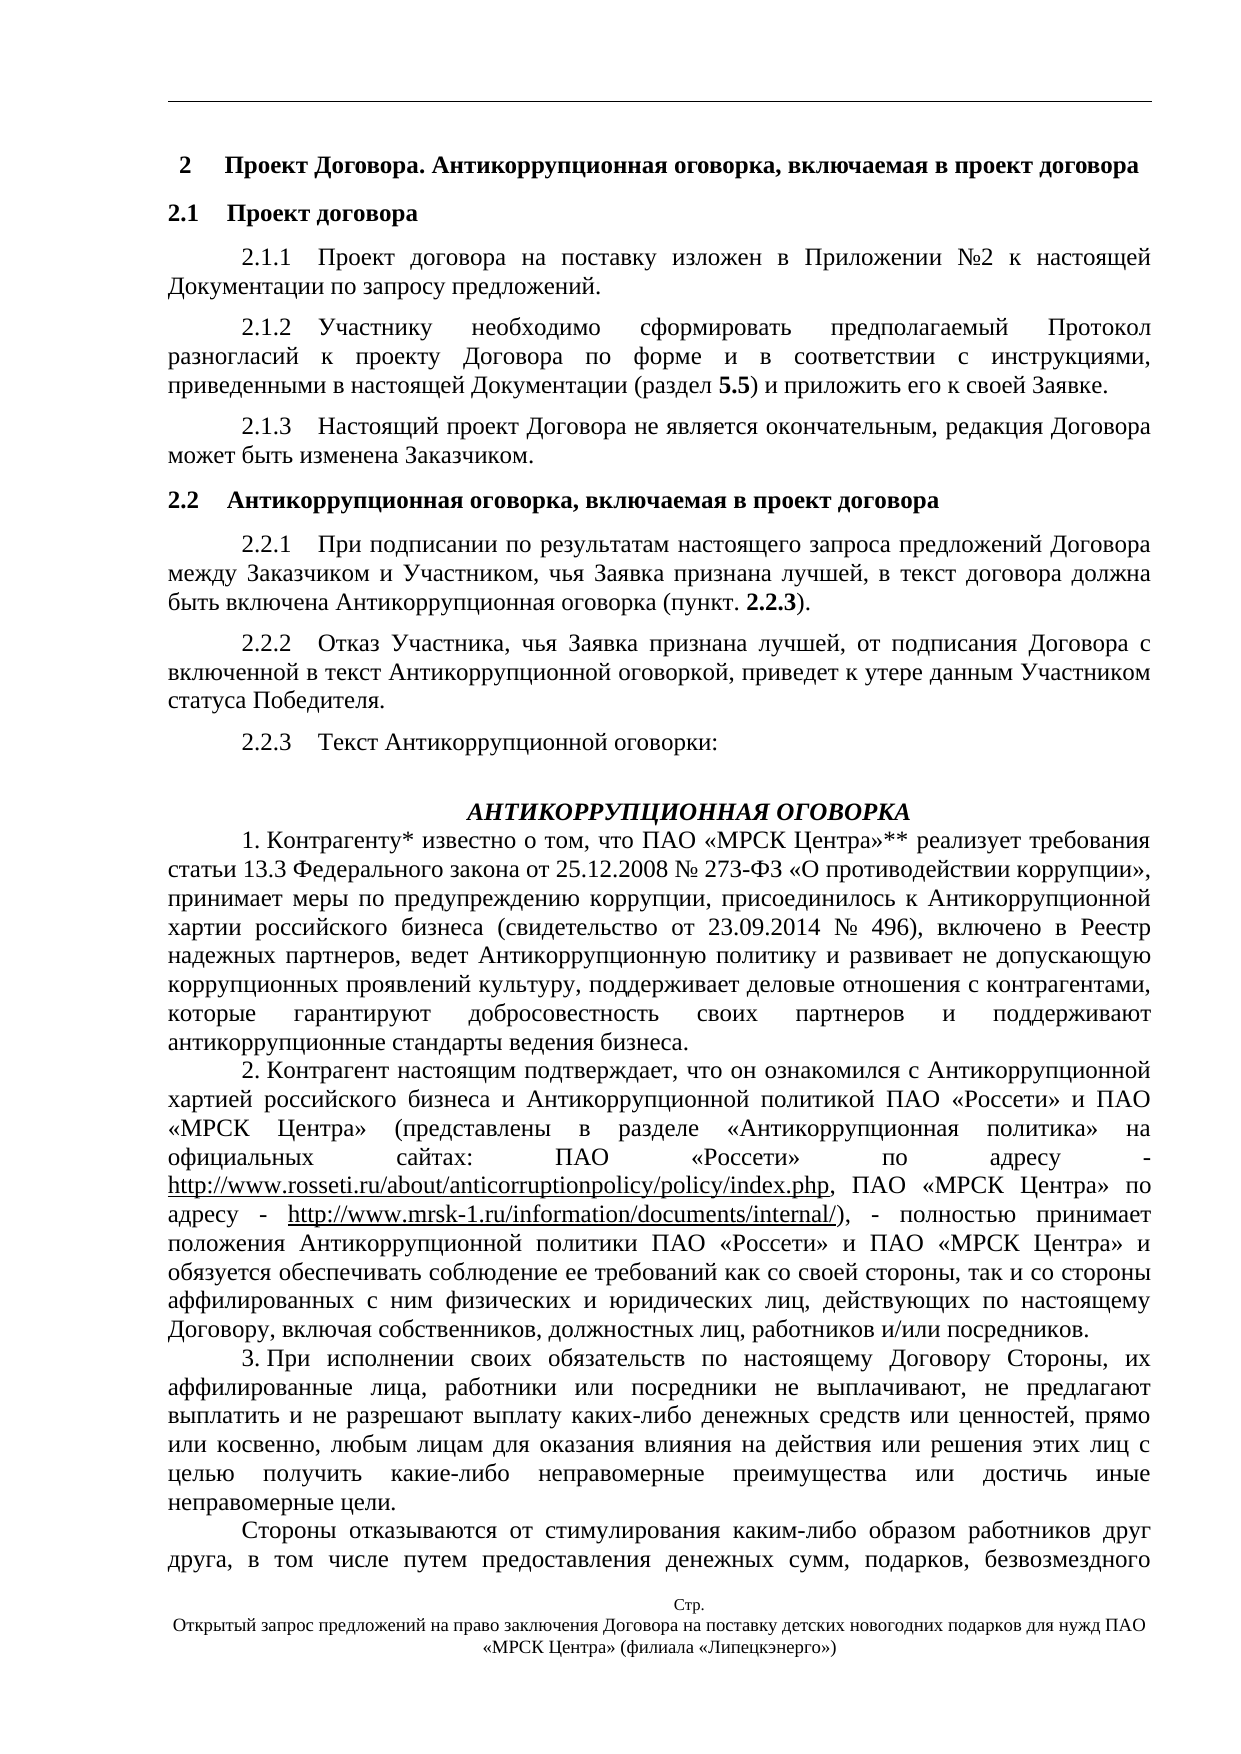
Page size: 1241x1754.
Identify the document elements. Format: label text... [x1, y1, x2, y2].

text 1. Контрагенту* известно о том, что ПАО «МРСК Центра»** реализует требования статьи 13.3 Федерального закона от 25.12.2008 № 273-ФЗ «О противодействии коррупции», принимает меры по предупреждению коррупции, присоединилось к Антикоррупционной хартии российского бизнеса (свидетельство от 23.09.2014 № 496), включено в Реестр надежных партнеров, ведет Антикоррупционную политику и развивает не допускающую коррупционных проявлений культуру, поддерживает деловые отношения с контрагентами, которые гарантируют добросовестность своих партнеров и поддерживают антикоррупционные стандарты ведения бизнеса. [168, 826, 1152, 1056]
subtitle Проект Договора. Антикоррупционная оговорка, включаемая в проект договора [166, 150, 1152, 179]
subtitle Текст Антикоррупционной оговорки: [168, 727, 1152, 756]
subtitle Антикоррупционная оговорка, включаемая в проект договора [168, 485, 1152, 514]
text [168, 1516, 1152, 1573]
text 2. Контрагент настоящим подтверждает, что он ознакомился с Антикоррупционной хартией российского бизнеса и Антикоррупционной политикой ПАО «Россети» и ПАО «МРСК Центра» (представлены в разделе «Антикоррупционная политика» на официальных сайтах: ПАО «Россети» по адресу - http://www.rosseti.ru/about/anticorruptionpolicy/policy/index.php, ПАО «МРСК Центра» по адресу - http://www.mrsk-1.ru/information/documents/internal/), - полностью принимает положения Антикоррупционной политики ПАО «Россети» и ПАО «МРСК Центра» и обязуется обеспечивать соблюдение ее требований как со своей стороны, так и со стороны аффилированных с ним физических и юридических лиц, действующих по настоящему Договору, включая собственников, должностных лиц, работников и/или посредников. [168, 1056, 1152, 1343]
subtitle Участнику необходимо сформировать предполагаемый Протокол разногласий к проекту Договора по форме и в соответствии с инструкциями, приведенными в настоящей Документации (раздел 5.5) и приложить его к своей Заявке. [168, 312, 1152, 398]
text АНТИКОРРУПЦИОННАЯ ОГОВОРКА [168, 797, 1152, 826]
subtitle Проект договора [168, 198, 1152, 227]
subtitle Проект договора на поставку изложен в Приложении №2 к настоящей Документации по запросу предложений. [168, 242, 1152, 300]
subtitle При подписании по результатам настоящего запроса предложений Договора между Заказчиком и Участником, чья Заявка признана лучшей, в текст договора должна быть включена Антикоррупционная оговорка (пункт. 2.2.3). [168, 529, 1152, 616]
subtitle Настоящий проект Договора не является окончательным, редакция Договора может быть изменена Заказчиком. [168, 411, 1152, 468]
text 3. При исполнении своих обязательств по настоящему Договору Стороны, их аффилированные лица, работники или посредники не выплачивают, не предлагают выплатить и не разрешают выплату каких-либо денежных средств или ценностей, прямо или косвенно, любым лицам для оказания влияния на действия или решения этих лиц с целью получить какие-либо неправомерные преимущества или достичь иные неправомерные цели. [168, 1343, 1152, 1516]
subtitle Отказ Участника, чья Заявка признана лучшей, от подписания Договора с включенной в текст Антикоррупционной оговоркой, приведет к утере данным Участником статуса Победителя. [168, 628, 1152, 714]
